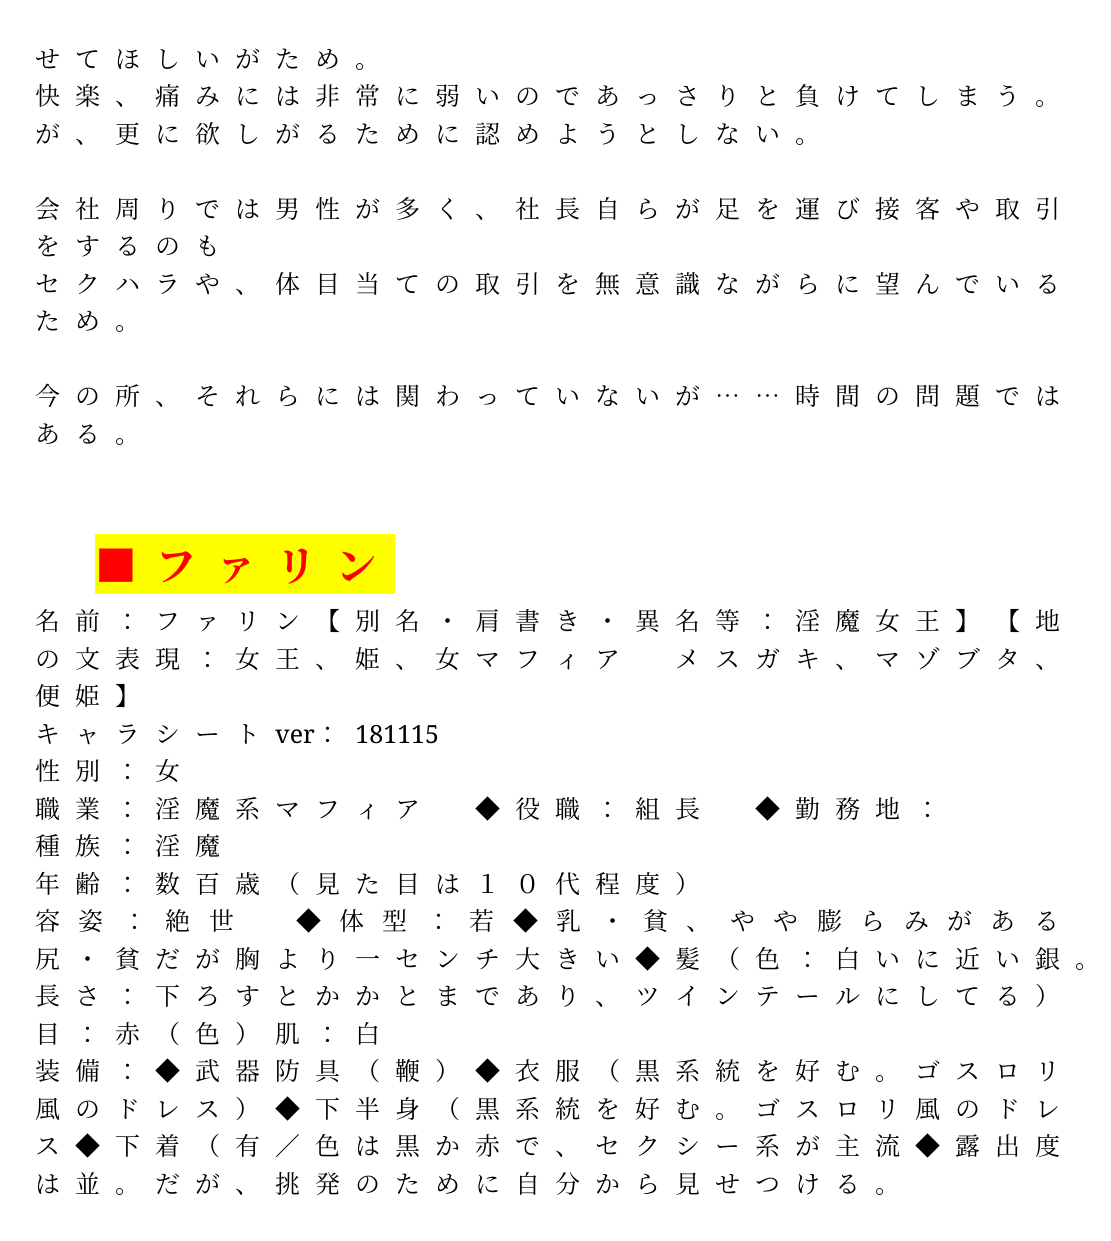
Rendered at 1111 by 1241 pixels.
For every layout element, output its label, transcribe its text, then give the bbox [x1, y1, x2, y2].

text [35, 39, 1075, 76]
text 種族：淫魔 [35, 826, 1075, 864]
text 名前：ファリン【別名・肩書き・異名等：淫魔女王】【地の文表現：女王、姫、女マフィア メスガキ、マゾブタ、便姫】 [35, 601, 1075, 714]
text 職業：淫魔系マフィア ◆役職：組長 ◆勤務地： [35, 789, 1075, 826]
text 今の所、それらには関わっていないが……時間の問題ではある。 [35, 376, 1075, 451]
text 年齢：数百歳（見た目は１０代程度） [35, 864, 1075, 901]
text が、更に欲しがるために認めようとしない。 [35, 114, 1075, 151]
text キャラシートver：181115 [35, 714, 1075, 751]
text ■ファリン [35, 526, 1075, 601]
text 快楽、痛みには非常に弱いのであっさりと負けてしまう。 [35, 76, 1075, 114]
text 性別：女 [35, 751, 1075, 789]
text 会社周りでは男性が多く、社長自らが足を運び接客や取引をするのも [35, 189, 1075, 264]
text セクハラや、体目当ての取引を無意識ながらに望んでいるため。 [35, 264, 1075, 339]
text 容姿：絶世 ◆体型：若◆乳・貧、やや膨らみがある 尻・貧だが胸より一センチ大きい◆髪（色：白いに近い銀。長さ：下ろすとかかとまであり、ツインテールにしてる）目：赤（色）肌：白 [35, 901, 1075, 1051]
text 装備：◆武器防具（鞭）◆衣服（黒系統を好む。ゴスロリ風のドレス）◆下半身（黒系統を好む。ゴスロリ風のドレス◆下着（有／色は黒か赤で、セクシー系が主流◆露出度は並。だが、挑発のために自分から見せつける。 [35, 1051, 1075, 1201]
